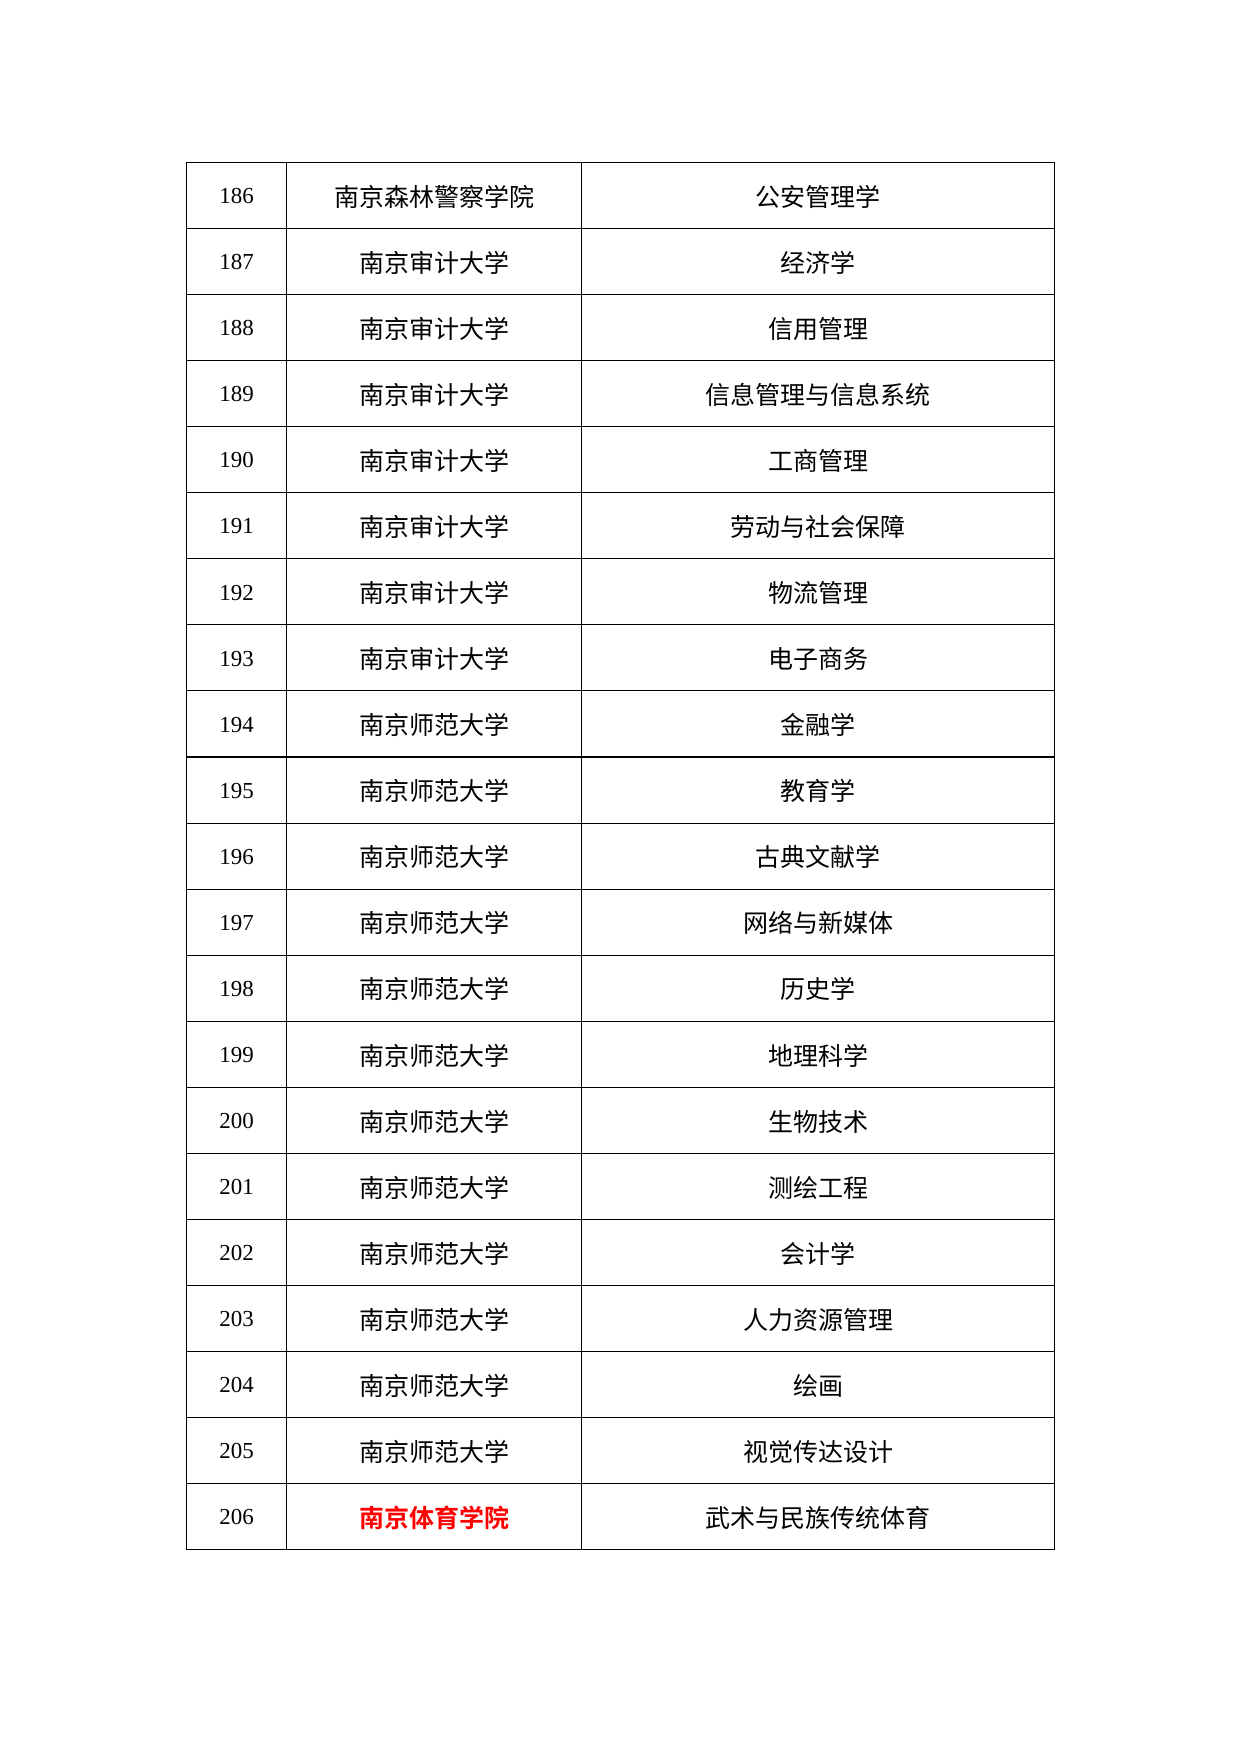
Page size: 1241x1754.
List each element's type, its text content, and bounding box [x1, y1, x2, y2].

table_cell 206 [187, 1484, 286, 1549]
table_cell 南京师范大学 [287, 1286, 581, 1351]
table_cell 测绘工程 [582, 1154, 1054, 1219]
table_cell 201 [187, 1154, 286, 1219]
table_cell 南京审计大学 [287, 493, 581, 558]
table_cell 195 [187, 758, 286, 822]
table_cell 204 [187, 1352, 286, 1417]
table_cell 网络与新媒体 [582, 890, 1054, 954]
table_cell 生物技术 [582, 1088, 1054, 1153]
table_cell 187 [187, 229, 286, 294]
table_cell 南京师范大学 [287, 1418, 581, 1483]
table_cell 南京师范大学 [287, 1352, 581, 1417]
table_cell 南京审计大学 [287, 427, 581, 492]
table_cell 教育学 [582, 758, 1054, 822]
table_cell 南京师范大学 [287, 1220, 581, 1285]
table_cell 189 [187, 361, 286, 426]
table_cell 196 [187, 824, 286, 888]
table_cell 公安管理学 [582, 163, 1054, 228]
table_cell 绘画 [582, 1352, 1054, 1417]
table_cell 地理科学 [582, 1022, 1054, 1087]
table_cell 193 [187, 625, 286, 690]
table_cell 金融学 [582, 691, 1054, 756]
table_cell 电子商务 [582, 625, 1054, 690]
table_cell 南京师范大学 [287, 956, 581, 1021]
table_cell 194 [187, 691, 286, 756]
table_cell 物流管理 [582, 559, 1054, 624]
table_cell 古典文献学 [582, 824, 1054, 888]
table_cell 工商管理 [582, 427, 1054, 492]
table_cell 南京师范大学 [287, 758, 581, 822]
table_cell 南京审计大学 [287, 295, 581, 360]
table_cell 历史学 [582, 956, 1054, 1021]
table_cell 南京师范大学 [287, 824, 581, 888]
table_cell 199 [187, 1022, 286, 1087]
table_cell 203 [187, 1286, 286, 1351]
table_cell 南京师范大学 [287, 691, 581, 756]
table_cell 经济学 [582, 229, 1054, 294]
table_cell 188 [187, 295, 286, 360]
table_cell 202 [187, 1220, 286, 1285]
table_cell 信用管理 [582, 295, 1054, 360]
table_cell 南京森林警察学院 [287, 163, 581, 228]
table_cell 南京审计大学 [287, 625, 581, 690]
table_cell 视觉传达设计 [582, 1418, 1054, 1483]
table_cell 南京审计大学 [287, 229, 581, 294]
table_cell 南京师范大学 [287, 890, 581, 954]
table_cell 劳动与社会保障 [582, 493, 1054, 558]
table_cell 信息管理与信息系统 [582, 361, 1054, 426]
table_cell 197 [187, 890, 286, 954]
table_cell 191 [187, 493, 286, 558]
table_cell 198 [187, 956, 286, 1021]
table_cell 会计学 [582, 1220, 1054, 1285]
table_cell 200 [187, 1088, 286, 1153]
table_cell 南京师范大学 [287, 1154, 581, 1219]
table_cell 186 [187, 163, 286, 228]
table_cell 南京师范大学 [287, 1022, 581, 1087]
table_cell 190 [187, 427, 286, 492]
table_cell 南京审计大学 [287, 361, 581, 426]
table_cell 192 [187, 559, 286, 624]
table_cell 南京师范大学 [287, 1088, 581, 1153]
table_cell 南京审计大学 [287, 559, 581, 624]
table_cell 人力资源管理 [582, 1286, 1054, 1351]
table_cell 南京体育学院 [287, 1484, 581, 1549]
table_cell 武术与民族传统体育 [582, 1484, 1054, 1549]
table_cell 205 [187, 1418, 286, 1483]
